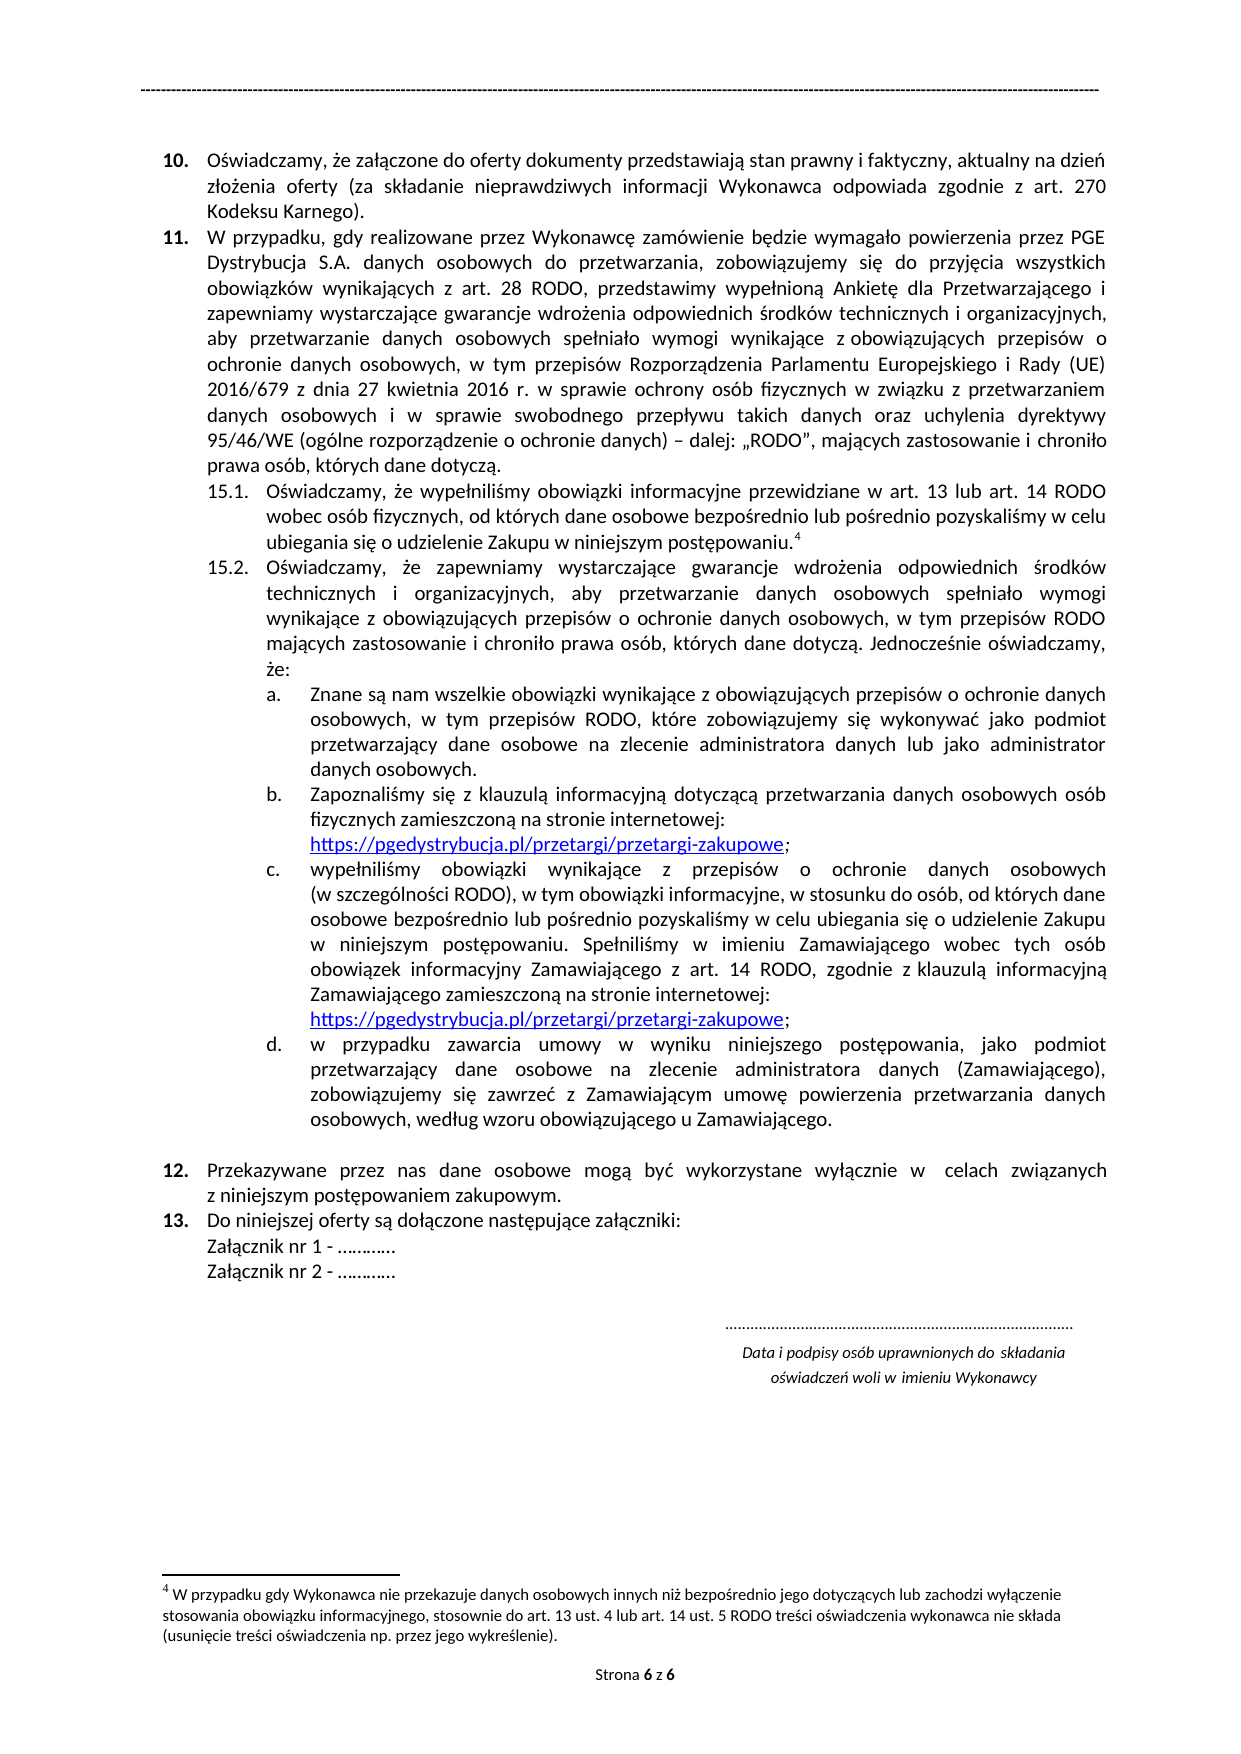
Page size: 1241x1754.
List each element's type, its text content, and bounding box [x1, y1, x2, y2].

list https://pgedystrybucja.pl/przetargi/przetargi-zakupowe; [310, 1006, 1107, 1031]
list W przypadku, gdy realizowane przez Wykonawcę zamówienie będzie wymagało powierzenia przez PGE Dystrybucja S.A. danych osobowych do przetwarzania, zobowiązujemy się do przyjęcia wszystkich obowiązków wynikających z art. 28 RODO, przedstawimy wypełnioną Ankietę dla Przetwarzającego i zapewniamy wystarczające gwarancje wdrożenia odpowiednich środków technicznych i organizacyjnych, aby przetwarzanie danych osobowych spełniało wymogi wynikające z obowiązujących przepisów o ochronie danych osobowych, w tym przepisów Rozporządzenia Parlamentu Europejskiego i Rady (UE) 2016/679 z dnia 27 kwietnia 2016 r. w sprawie ochrony osób fizycznych w związku z przetwarzaniem danych osobowych i w sprawie swobodnego przepływu takich danych oraz uchylenia dyrektywy 95/46/WE (ogólne rozporządzenie o ochronie danych) – dalej: „RODO”, mających zastosowanie i chroniło prawa osób, których dane dotyczą. [162, 224, 1107, 478]
list 15.1. Oświadczamy, że wypełniliśmy obowiązki informacyjne przewidziane w art. 13 lub art. 14 RODO wobec osób fizycznych, od których dane osobowe bezpośrednio lub pośrednio pozyskaliśmy w celu ubiegania się o udzielenie Zakupu w niniejszym postępowaniu. [207, 478, 1107, 554]
list Zapoznaliśmy się z klauzulą informacyjną dotyczącą przetwarzania danych osobowych osób fizycznych zamieszczoną na stronie internetowej: [266, 781, 1107, 831]
list https://pgedystrybucja.pl/przetargi/przetargi-zakupowe; [310, 831, 1107, 856]
text Załącznik nr 2 - ………… [162, 1258, 1107, 1284]
text ................................................................................... [651, 1309, 1211, 1334]
list Znane są nam wszelkie obowiązki wynikające z obowiązujących przepisów o ochronie danych osobowych, w tym przepisów RODO, które zobowiązujemy się wykonywać jako podmiot przetwarzający dane osobowe na zlecenie administratora danych lub jako administrator danych osobowych. [266, 681, 1107, 781]
text Data i podpisy osób uprawnionych do składania [709, 1343, 1100, 1363]
list 15.2. Oświadczamy, że zapewniamy wystarczające gwarancje wdrożenia odpowiednich środków technicznych i organizacyjnych, aby przetwarzanie danych osobowych spełniało wymogi wynikające z obowiązujących przepisów o ochronie danych osobowych, w tym przepisów RODO mających zastosowanie i chroniło prawa osób, których dane dotyczą. Jednocześnie oświadczamy, że: [207, 554, 1107, 681]
text oświadczeń woli w imieniu Wykonawcy [709, 1367, 1100, 1387]
list wypełniliśmy obowiązki wynikające z przepisów o ochronie danych osobowych (w szczególności RODO), w tym obowiązki informacyjne, w stosunku do osób, od których dane osobowe bezpośrednio lub pośrednio pozyskaliśmy w celu ubiegania się o udzielenie Zakupu w niniejszym postępowaniu. Spełniliśmy w imieniu Zamawiającego wobec tych osób obowiązek informacyjny Zamawiającego z art. 14 RODO, zgodnie z klauzulą informacyjną Zamawiającego zamieszczoną na stronie internetowej: [266, 856, 1107, 1006]
text Załącznik nr 1 - ………… [162, 1233, 1107, 1258]
list Przekazywane przez nas dane osobowe mogą być wykorzystane wyłącznie w celach związanych z niniejszym postępowaniem zakupowym. [162, 1157, 1107, 1208]
list Do niniejszej oferty są dołączone następujące załączniki: [162, 1208, 1107, 1233]
list Oświadczamy, że załączone do oferty dokumenty przedstawiają stan prawny i faktyczny, aktualny na dzień złożenia oferty (za składanie nieprawdziwych informacji Wykonawca odpowiada zgodnie z art. 270 Kodeksu Karnego). [162, 148, 1107, 224]
list w przypadku zawarcia umowy w wyniku niniejszego postępowania, jako podmiot przetwarzający dane osobowe na zlecenie administratora danych (Zamawiającego), zobowiązujemy się zawrzeć z Zamawiającym umowę powierzenia przetwarzania danych osobowych, według wzoru obowiązującego u Zamawiającego. [266, 1031, 1107, 1131]
